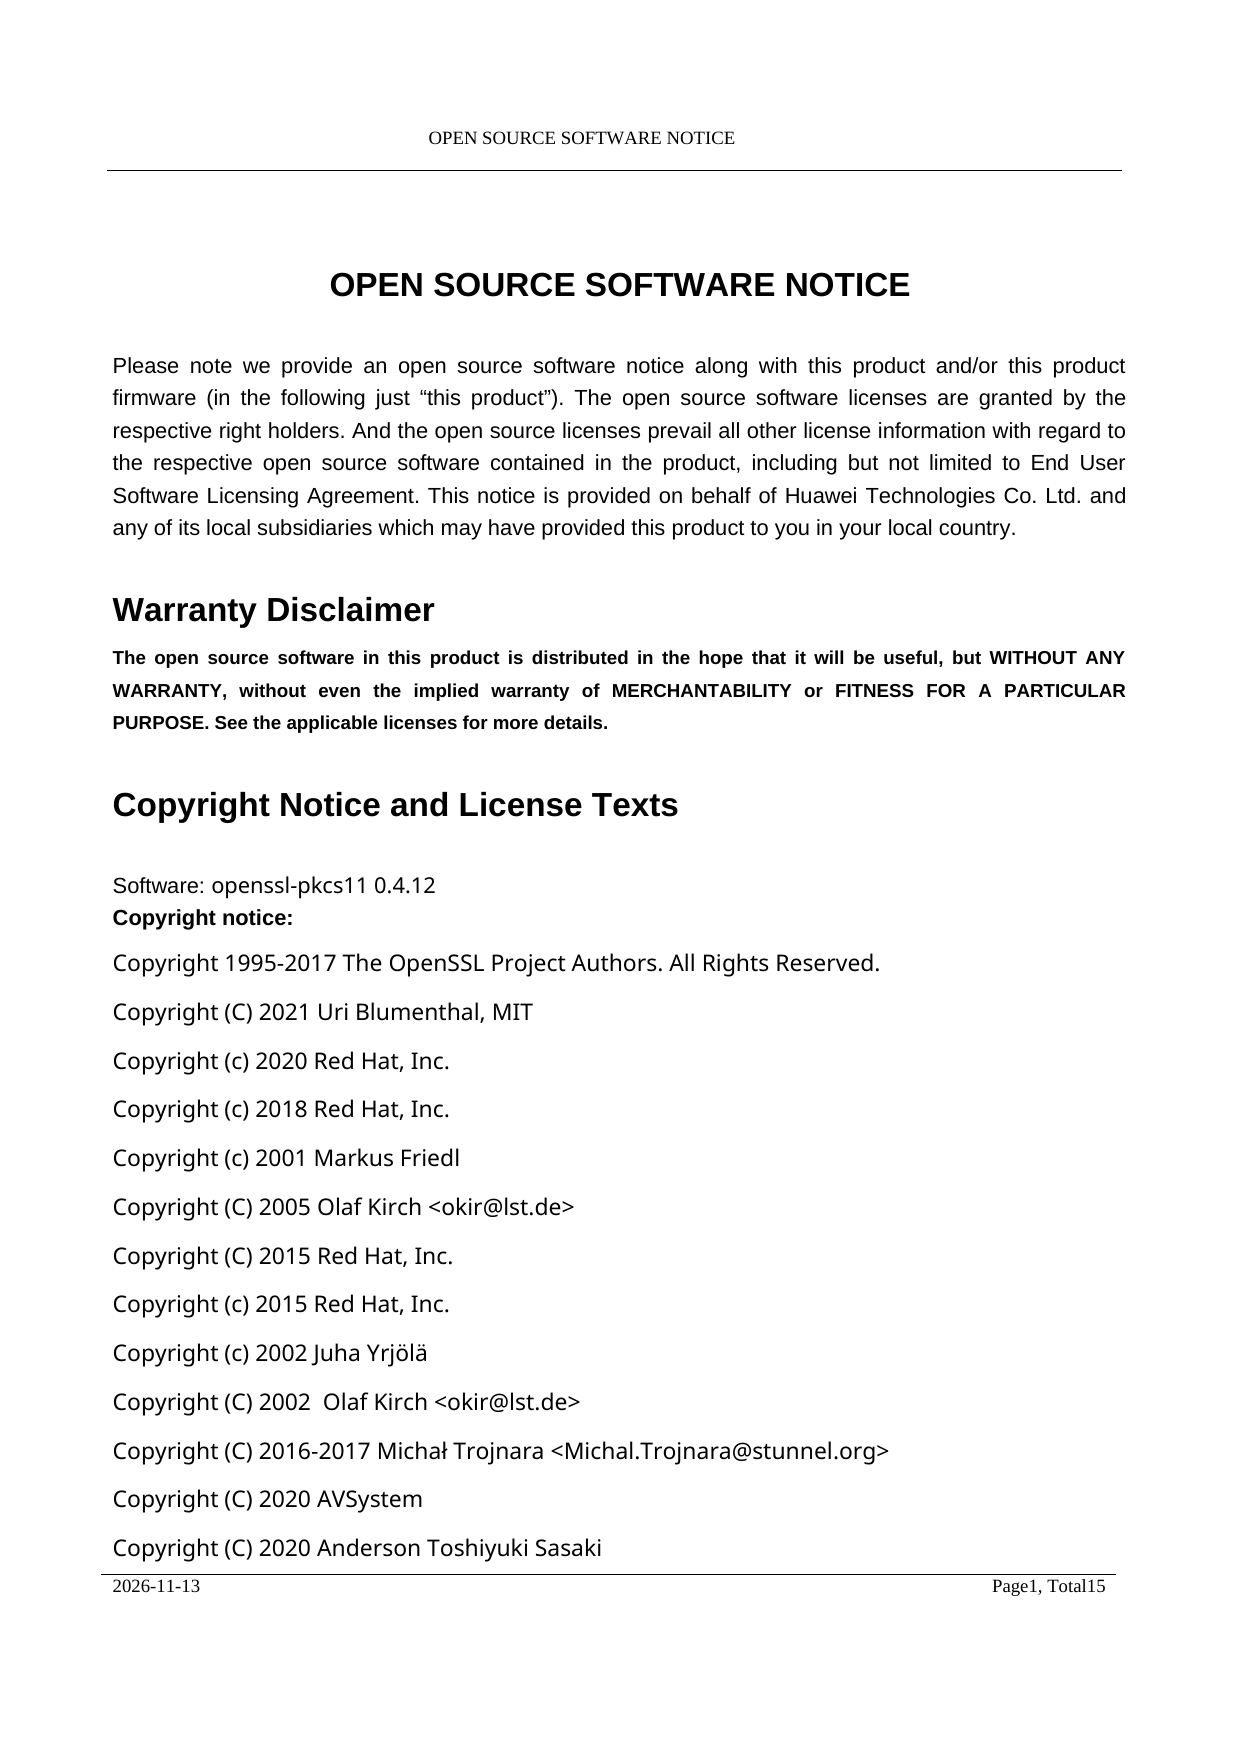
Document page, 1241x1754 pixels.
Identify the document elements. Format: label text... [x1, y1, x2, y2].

text The open source software in this product is distributed in the hope that it will be useful, but WITHOUT ANY WARRANTY, without even the implied warranty of MERCHANTABILITY or FITNESS FOR A PARTICULAR PURPOSE. See the applicable licenses for more details. [112, 641, 1128, 739]
text Please note we provide an open source software notice along with this product and/or this product firmware (in the following just “this product”). The open source software licenses are granted by the respective right holders. And the open source licenses prevail all other license information with regard to the respective open source software contained in the product, including but not limited to End User Software Licensing Agreement. This notice is provided on behalf of Huawei Technologies Co. Ltd. and any of its local subsidiaries which may have provided this product to you in your local country. [112, 349, 1128, 544]
text Software: openssl-pkcs11 0.4.12 [112, 869, 1128, 901]
text Copyright notice: [112, 901, 1128, 934]
text Copyright Notice and License Texts [112, 771, 1128, 836]
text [112, 947, 1128, 1564]
text OPEN SOURCE SOFTWARE NOTICE [112, 251, 1128, 316]
text Warranty Disclaimer [112, 576, 1128, 641]
